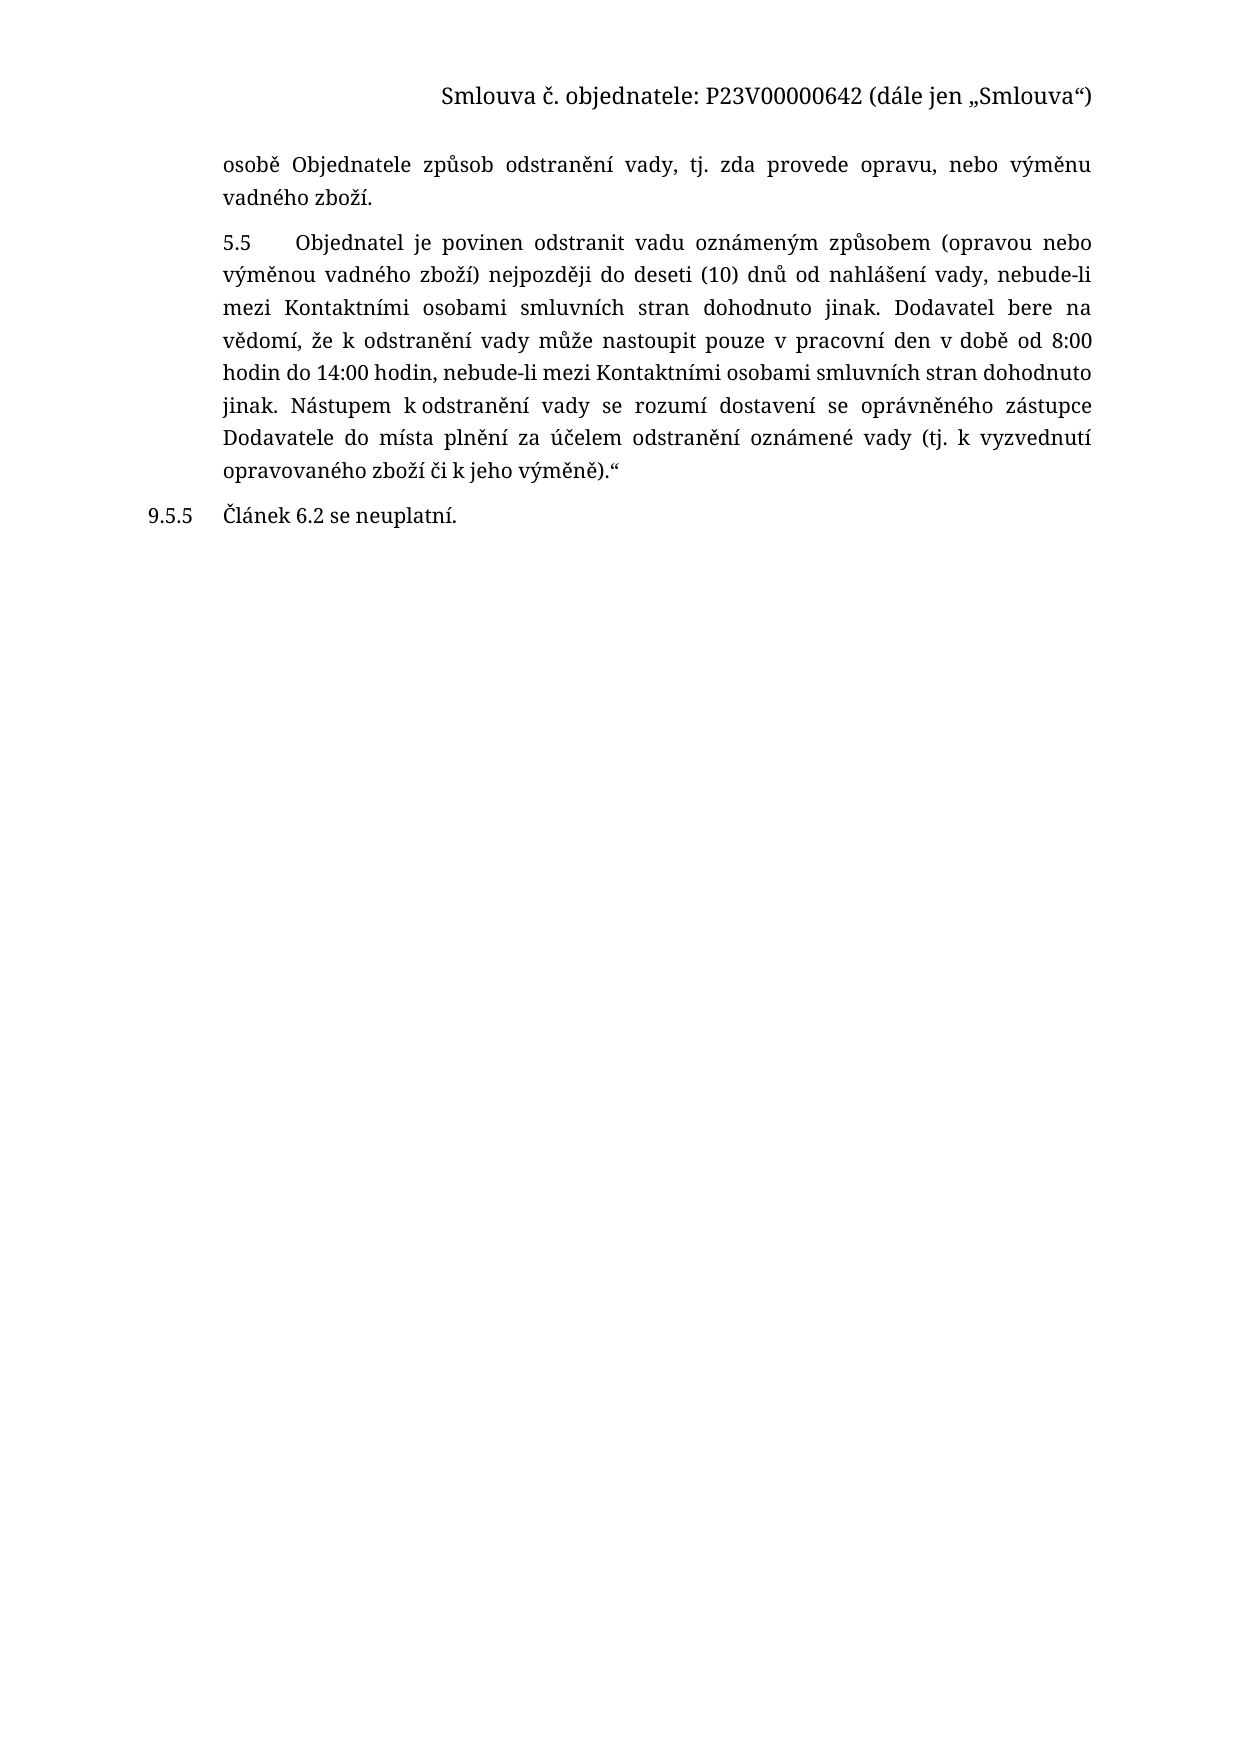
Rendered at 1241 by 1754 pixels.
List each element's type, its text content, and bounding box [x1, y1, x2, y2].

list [223, 150, 1093, 211]
list 5.5 Objednatel je povinen odstranit vadu oznámeným způsobem (opravou nebo výměnou vadného zboží) nejpozději do deseti (10) dnů od nahlášení vady, nebude-li mezi Kontaktními osobami smluvních stran dohodnuto jinak. Dodavatel bere na vědomí, že k odstranění vady může nastoupit pouze v pracovní den v době od 8:00 hodin do 14:00 hodin, nebude-li mezi Kontaktními osobami smluvních stran dohodnuto jinak. Nástupem k odstranění vady se rozumí dostavení se oprávněného zástupce Dodavatele do místa plnění za účelem odstranění oznámené vady (tj. k vyzvednutí opravovaného zboží či k jeho výměně).“ [223, 228, 1093, 484]
list Článek 6.2 se neuplatní. [148, 501, 1093, 530]
